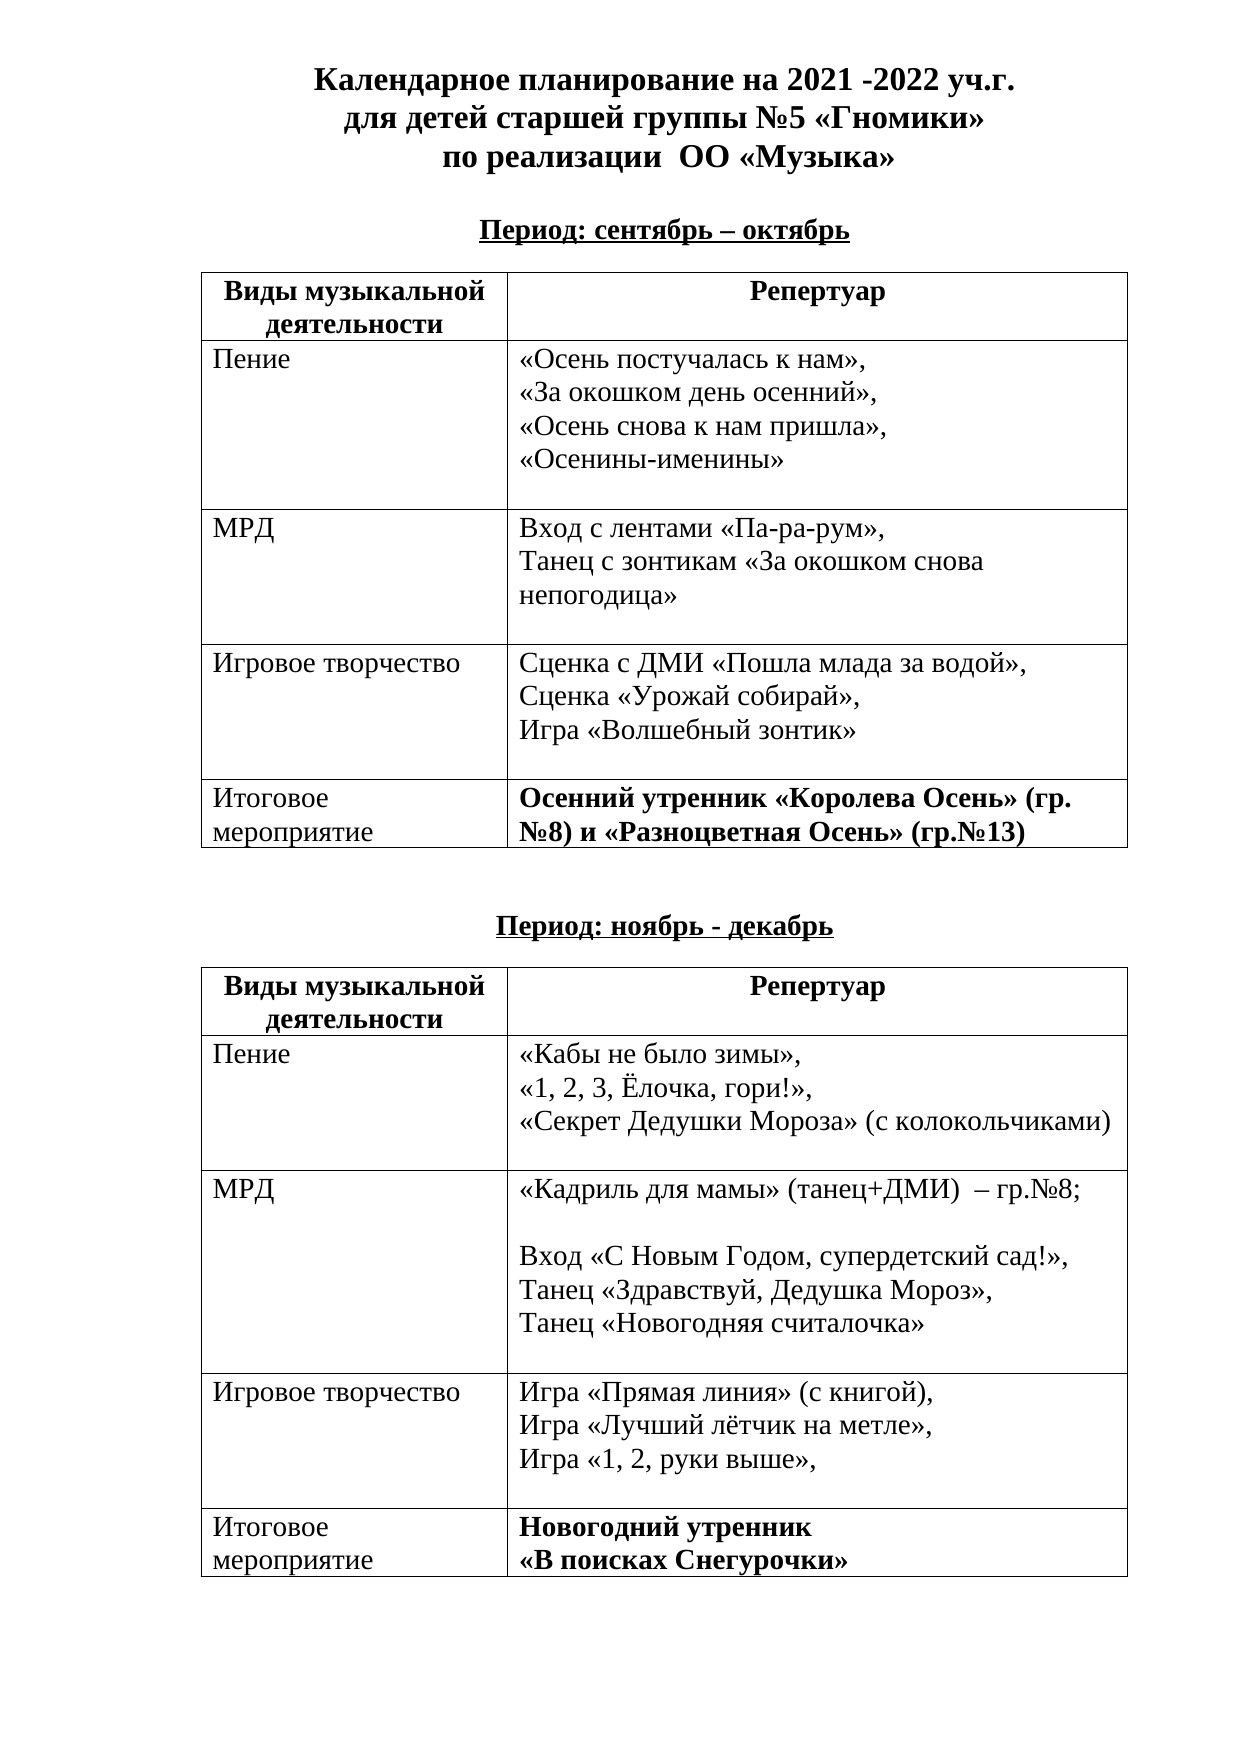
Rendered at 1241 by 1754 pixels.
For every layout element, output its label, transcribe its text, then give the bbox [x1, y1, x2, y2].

table_cell «Осень постучалась к нам», «За окошком день осенний», «Осень снова к нам пришла», «Осенины-именины» [508, 341, 1127, 509]
text Период: сентябрь – октябрь [133, 212, 1196, 246]
table_cell Пение [202, 341, 507, 509]
table_cell «Кабы не было зимы», «1, 2, 3, Ёлочка, гори!», «Секрет Дедушки Мороза» (с колокольчиками) [508, 1036, 1127, 1170]
table_cell Вход с лентами «Па-ра-рум», Танец с зонтикам «За окошком снова непогодица» [508, 510, 1127, 644]
table_cell Новогодний утренник «В поисках Снегурочки» [508, 1509, 1127, 1576]
table_cell Сценка с ДМИ «Пошла млада за водой», Сценка «Урожай собирай», Игра «Волшебный зонтик» [508, 645, 1127, 779]
text Календарное планирование на 2021 -2022 уч.г. [133, 59, 1196, 97]
table_cell Игра «Прямая линия» (с книгой), Игра «Лучший лётчик на метле», Игра «1, 2, руки выше», [508, 1374, 1127, 1508]
table_cell МРД [202, 510, 507, 644]
table_cell Игровое творчество [202, 645, 507, 779]
text по реализации ОО «Музыка» [133, 136, 1196, 174]
table_header Виды музыкальной деятельности [202, 968, 507, 1035]
table_cell Осенний утренник «Королева Осень» (гр.№8) и «Разноцветная Осень» (гр.№13) [508, 780, 1127, 847]
table_cell Итоговое мероприятие [202, 1509, 507, 1576]
table_cell Игровое творчество [202, 1374, 507, 1508]
text Период: ноябрь - декабрь [133, 908, 1196, 941]
table_header Репертуар [508, 968, 1127, 1035]
table_cell Пение [202, 1036, 507, 1170]
text для детей старшей группы №5 «Гномики» [133, 97, 1196, 136]
table_header Репертуар [508, 273, 1127, 340]
table_cell «Кадриль для мамы» (танец+ДМИ) – гр.№8; Вход «С Новым Годом, супердетский сад!», Танец «Здравствуй, Дедушка Мороз», Танец «Новогодняя считалочка» [508, 1171, 1127, 1373]
table_cell Итоговое мероприятие [202, 780, 507, 847]
table_header Виды музыкальной деятельности [202, 273, 507, 340]
table_cell МРД [202, 1171, 507, 1373]
